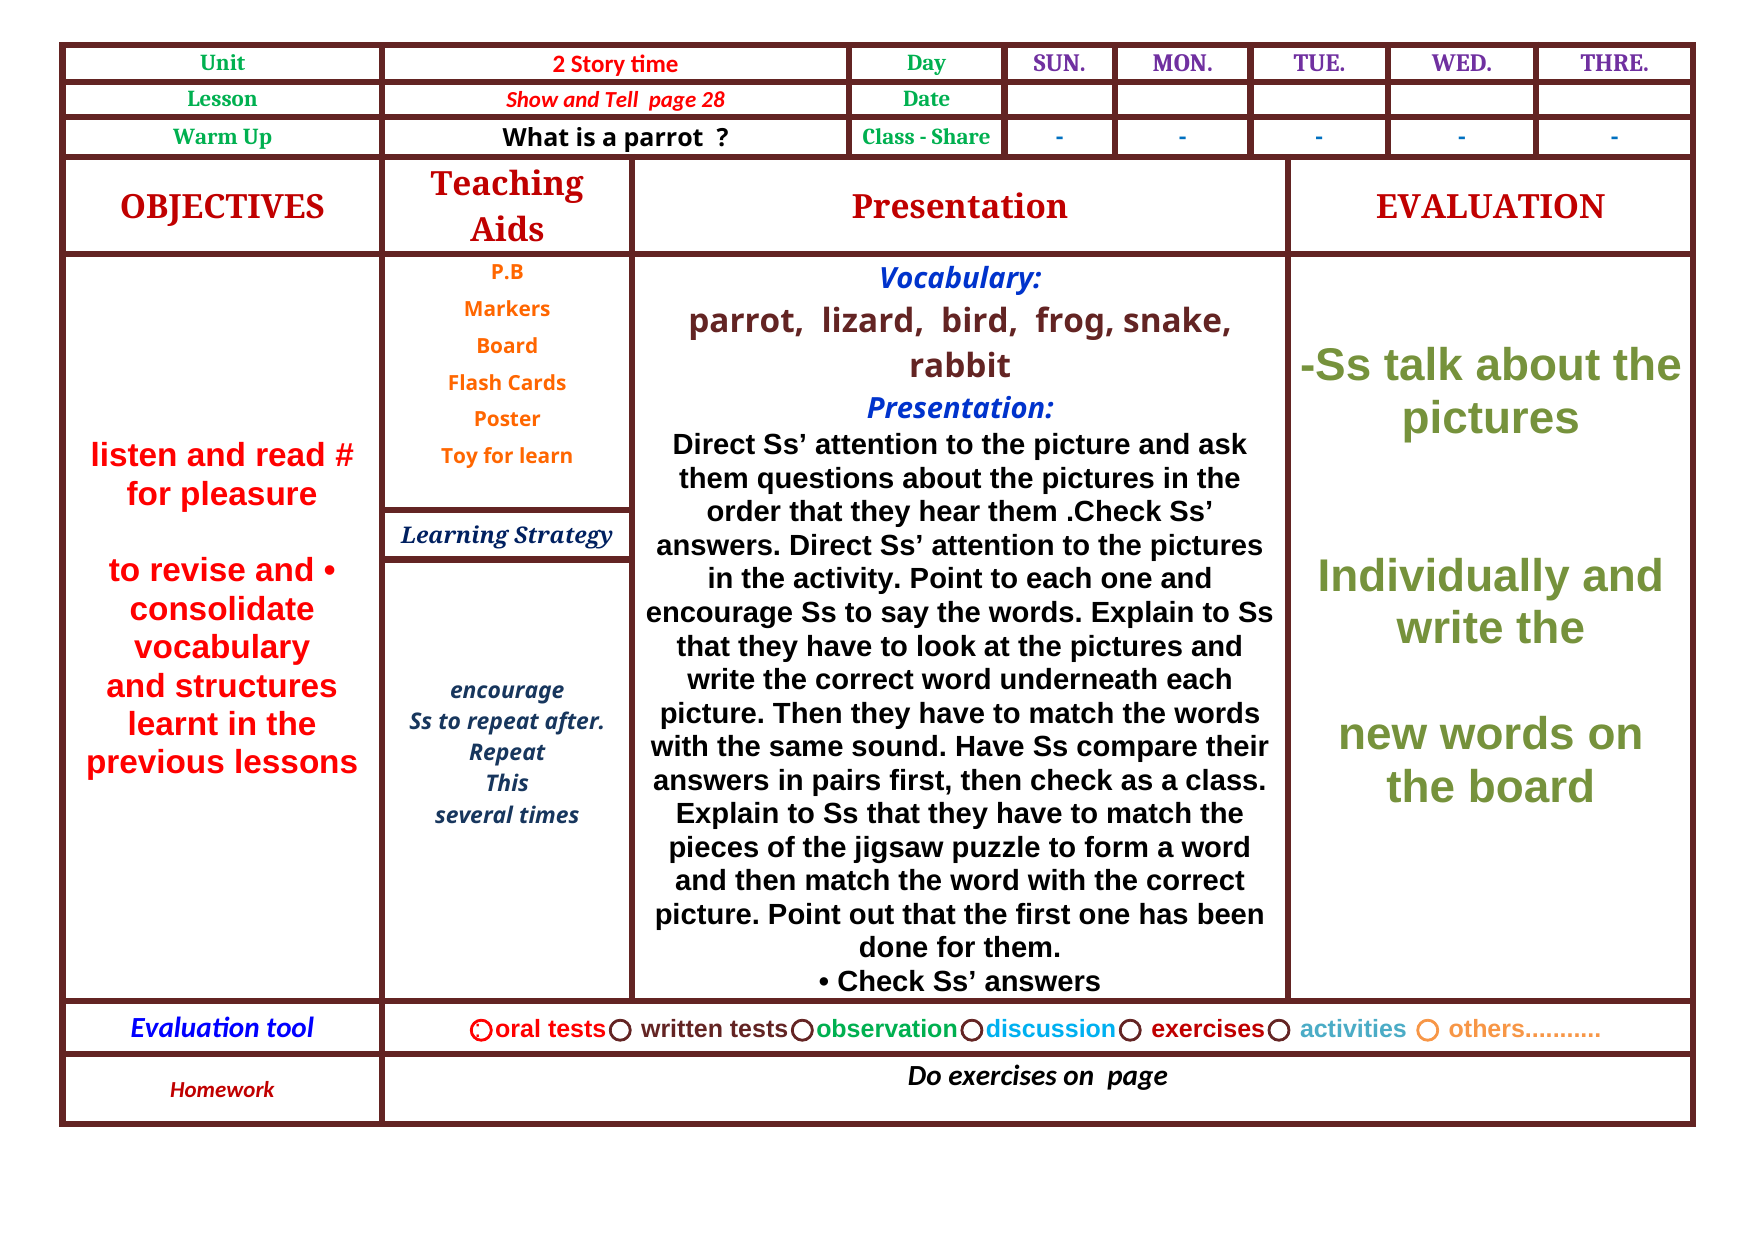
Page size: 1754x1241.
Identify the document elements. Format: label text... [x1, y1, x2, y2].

table_header THRE. [1539, 48, 1690, 78]
table_cell [1254, 85, 1385, 113]
table_cell [1539, 85, 1690, 113]
table_cell encourage Ss to repeat after. Repeat This several times [385, 563, 629, 997]
table_header MON. [1118, 48, 1247, 78]
table_cell Do exercises on page [385, 1057, 1690, 1121]
table_cell Class - Share [852, 120, 1001, 154]
table_cell Teaching Aids [385, 160, 629, 251]
table_cell [1391, 85, 1533, 113]
table_cell -Ss talk about the pictures Individually and write the new words on the board [1291, 257, 1690, 997]
table_cell - [1539, 120, 1690, 154]
table_cell Show and Tell page 28 [385, 85, 846, 113]
table_cell Homework [66, 1057, 379, 1121]
table_header WED. [1391, 48, 1533, 78]
table_cell Presentation [635, 160, 1285, 251]
table_cell - [1008, 120, 1112, 154]
table_cell - [1254, 120, 1385, 154]
table_cell P.B Markers Board Flash Cards Poster Toy for learn [385, 257, 629, 507]
table_cell What is a parrot ? [385, 120, 846, 154]
table_cell - [1391, 120, 1533, 154]
table_cell Date [852, 85, 1001, 113]
table_cell [1008, 85, 1112, 113]
table_header Day [852, 48, 1001, 78]
table_header Unit [66, 48, 379, 78]
table_cell Lesson [66, 85, 379, 113]
table_header TUE. [1254, 48, 1385, 78]
table_cell - [1118, 120, 1247, 154]
table_cell Evaluation tool [66, 1004, 379, 1051]
table_cell OBJECTIVES [66, 160, 379, 251]
table_cell EVALUATION [1291, 160, 1690, 251]
table_cell # listen and read for pleasure • to revise and consolidate vocabulary and structures learnt in the previous lessons [66, 257, 379, 997]
table_header 2 Story time [385, 48, 846, 78]
table_cell Learning Strategy [385, 513, 629, 556]
table_cell : ⃝ oral tests ⃝ written tests ⃝ observation ⃝ discussion ⃝ exercises ⃝ activities ⃝ others........... [385, 1004, 1690, 1051]
table_cell [1118, 85, 1247, 113]
table_cell Warm Up [66, 120, 379, 154]
table_header SUN. [1008, 48, 1112, 78]
table_cell Vocabulary: parrot, lizard, bird, frog, snake, rabbit Presentation: Direct Ss’ attention to the picture and ask them questions about the pictures in the order that they hear them .Check Ss’ answers. Direct Ss’ attention to the pictures in the activity. Point to each one and encourage Ss to say the words. Explain to Ss that they have to look at the pictures and write the correct word underneath each picture. Then they have to match the words with the same sound. Have Ss compare their answers in pairs first, then check as a class. Explain to Ss that they have to match the pieces of the jigsaw puzzle to form a word and then match the word with the correct picture. Point out that the first one has been done for them. • Check Ss’ answers [635, 257, 1285, 997]
